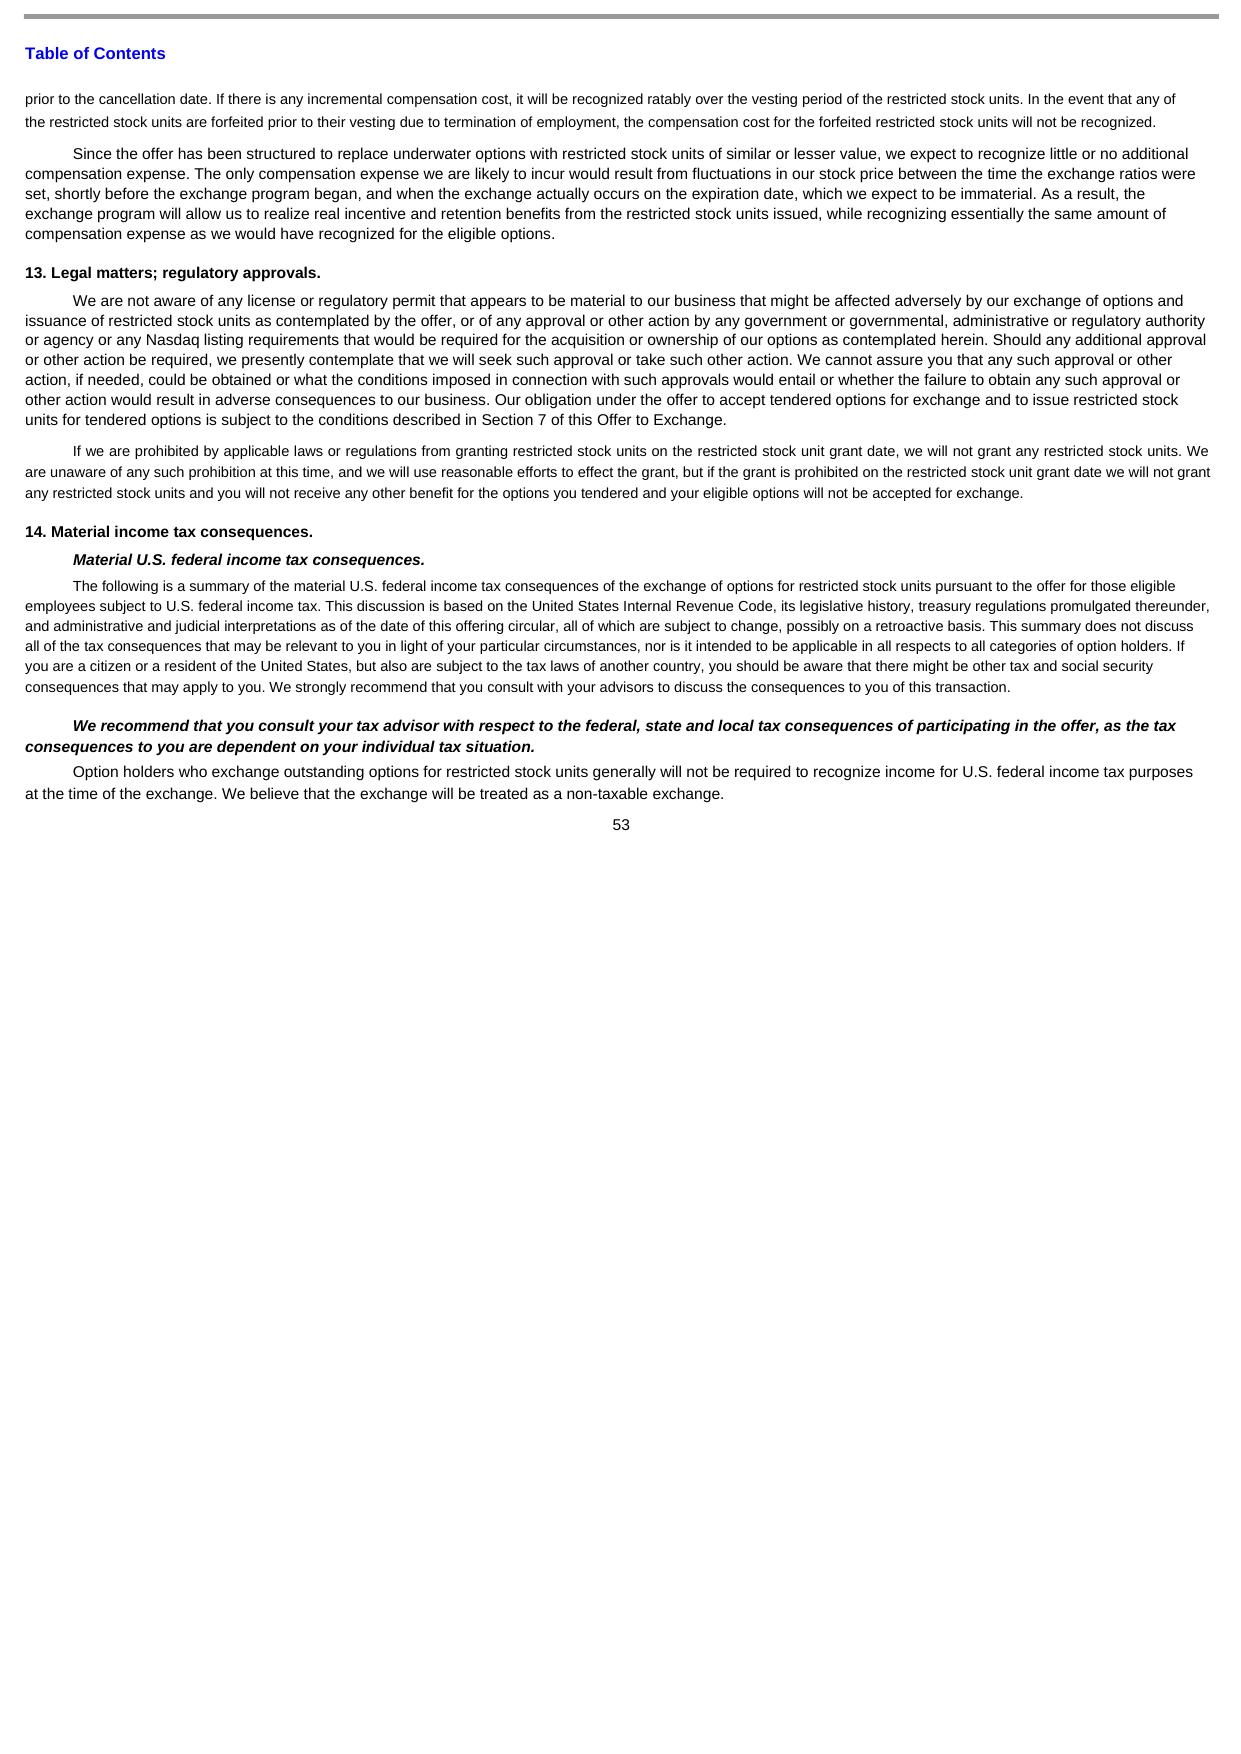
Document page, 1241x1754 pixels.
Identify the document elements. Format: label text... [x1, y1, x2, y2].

text Material U.S. federal income tax consequences. [73, 550, 1213, 568]
text We are not aware of any license or regulatory permit that appears to be material to our business that might be affected adversely by our exchange of options and issuance of restricted stock units as contemplated by the offer, or of any approval or other action by any government or governmental, administrative or regulatory authority or agency or any Nasdaq listing requirements that would be required for the acquisition or ownership of our options as contemplated herein. Should any additional approval or other action be required, we presently contemplate that we will seek such approval or take such other action. We cannot assure you that any such approval or other action, if needed, could be obtained or what the conditions imposed in connection with such approvals would entail or whether the failure to obtain any such approval or other action would result in adverse consequences to our business. Our obligation under the offer to accept tendered options for exchange and to issue restricted stock units for tendered options is subject to the conditions described in Section 7 of this Offer to Exchange. [25, 292, 1209, 428]
text Table of Contents [25, 43, 1213, 63]
text 53 [25, 816, 1217, 834]
text Since the offer has been structured to replace underwater options with restricted stock units of similar or lesser value, we expect to recognize little or no additional compensation expense. The only compensation expense we are likely to incur would result from fluctuations in our stock price between the time the exchange ratios were set, shortly before the exchange program began, and when the exchange actually occurs on the expiration date, which we expect to be immaterial. As a result, the exchange program will allow us to realize real incentive and retention benefits from the restricted stock units issued, while recognizing essentially the same amount of compensation expense as we would have recognized for the eligible options. [25, 145, 1209, 243]
text Option holders who exchange outstanding options for restricted stock units generally will not be required to recognize income for U.S. federal income tax purposes at the time of the exchange. We believe that the exchange will be treated as a non-taxable exchange. [25, 763, 1203, 803]
text If we are prohibited by applicable laws or regulations from granting restricted stock units on the restricted stock unit grant date, we will not grant any restricted stock units. We are unaware of any such prohibition at this time, and we will use reasonable efforts to effect the grant, but if the grant is prohibited on the restricted stock unit grant date we will not grant any restricted stock units and you will not receive any other benefit for the options you tendered and your eligible options will not be accepted for exchange. [25, 443, 1213, 502]
picture [23, 14, 1219, 19]
text 14. Material income tax consequences. [25, 523, 1213, 541]
text We recommend that you consult your tax advisor with respect to the federal, state and local tax consequences of participating in the offer, as the tax consequences to you are dependent on your individual tax situation. [25, 716, 1203, 756]
text 13. Legal matters; regulatory approvals. [25, 264, 1213, 282]
text prior to the cancellation date. If there is any incremental compensation cost, it will be recognized ratably over the vesting period of the restricted stock units. In the event that any of the restricted stock units are forfeited prior to their vesting due to termination of employment, the compensation cost for the forfeited restricted stock units will not be recognized. [25, 91, 1197, 131]
text The following is a summary of the material U.S. federal income tax consequences of the exchange of options for restricted stock units pursuant to the offer for those eligible employees subject to U.S. federal income tax. This discussion is based on the United States Internal Revenue Code, its legislative history, treasury regulations promulgated thereunder, and administrative and judicial interpretations as of the date of this offering circular, all of which are subject to change, possibly on a retroactive basis. This summary does not discuss all of the tax consequences that may be relevant to you in light of your particular circumstances, nor is it intended to be applicable in all respects to all categories of option holders. If you are a citizen or a resident of the United States, but also are subject to the tax laws of another country, you should be aware that there might be other tax and social security consequences that may apply to you. We strongly recommend that you consult with your advisors to discuss the consequences to you of this transaction. [25, 577, 1213, 695]
